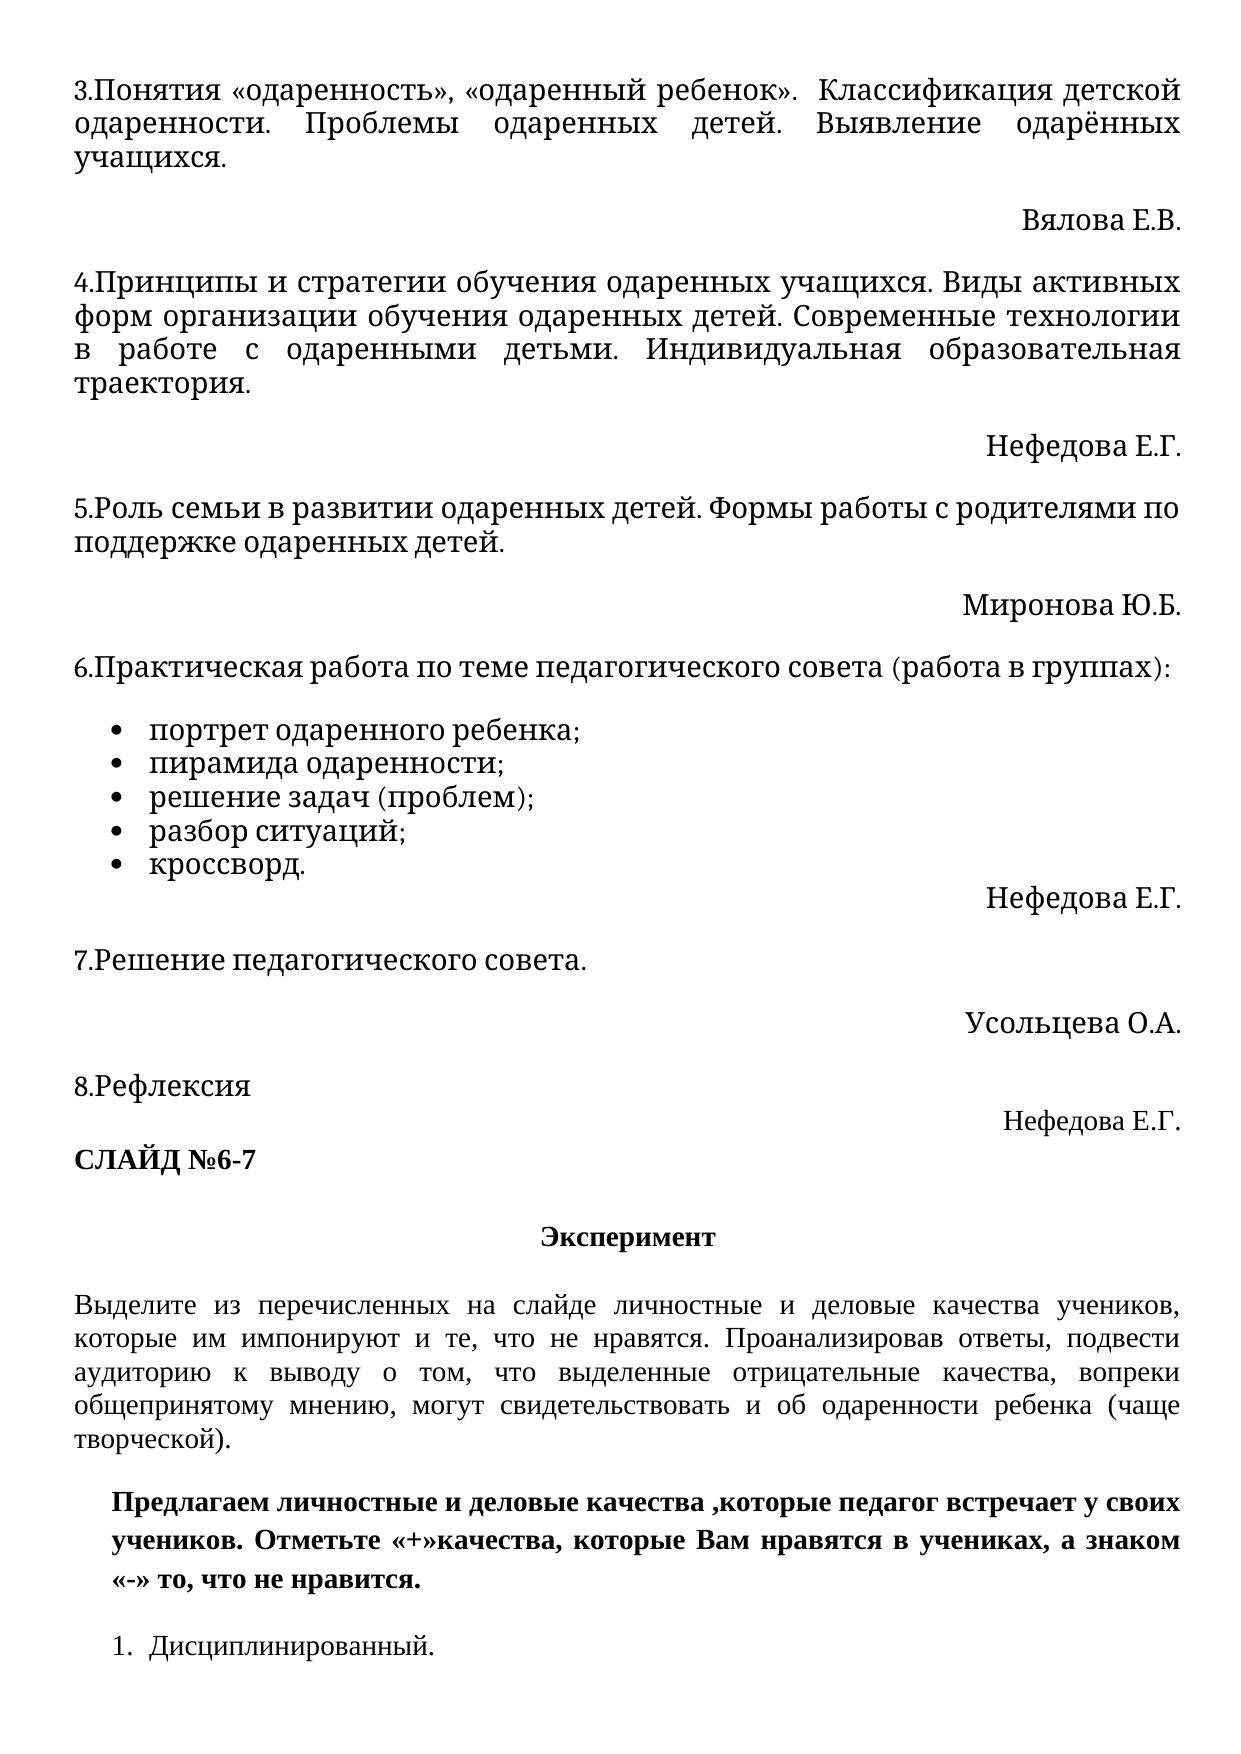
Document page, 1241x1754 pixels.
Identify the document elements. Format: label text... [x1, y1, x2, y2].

list кроссворд. [111, 848, 1181, 882]
list Дисциплинированный. [111, 1628, 1181, 1662]
text 8.Рефлексия [74, 1070, 1181, 1103]
text 6.Практическая работа по теме педагогического совета (работа в группах): [74, 651, 1181, 685]
text Нефедова Е.Г. [74, 1103, 1181, 1137]
text СЛАЙД №6-7 [74, 1142, 1181, 1176]
text 7.Решение педагогического совета. [74, 944, 1181, 978]
list Нефедова Е.Г. [149, 882, 1181, 915]
list разбор ситуаций; [111, 815, 1181, 848]
list портрет одаренного ребенка; [111, 714, 1181, 748]
list пирамида одаренности; [111, 748, 1181, 781]
text Миронова Ю.Б. [74, 589, 1181, 622]
list решение задач (проблем); [111, 781, 1181, 815]
text Выделите из перечисленных на слайде личностные и деловые качества учеников, которые им импонируют и те, что не нравятся. Проанализировав ответы, подвести аудиторию к выводу о том, что выделенные отрицательные качества, вопреки общепринятому мнению, могут свидетельствовать и об одаренности ребенка (чаще творческой). [74, 1287, 1181, 1454]
text Нефедова Е.Г. [74, 430, 1181, 463]
text Предлагаем личностные и деловые качества ,которые педагог встречает у своих учеников. Отметьте «+»качества, которые Вам нравятся в учениках, а знаком «-» то, что не нравится. [111, 1484, 1181, 1594]
text Усольцева О.А. [74, 1007, 1181, 1041]
text 3.Понятия «одаренность», «одаренный ребенок». Классификация детской одаренности. Проблемы одаренных детей. Выявление одарённых учащихся. [74, 74, 1181, 174]
text Вялова Е.В. [74, 204, 1181, 237]
text 4.Принципы и стратегии обучения одаренных учащихся. Виды активных форм организации обучения одаренных детей. Современные технологии в работе с одаренными детьми. Индивидуальная образовательная траектория. [74, 266, 1181, 401]
text 5.Роль семьи в развитии одаренных детей. Формы работы с родителями по поддержке одаренных детей. [74, 492, 1181, 559]
text Эксперимент [74, 1219, 1181, 1253]
